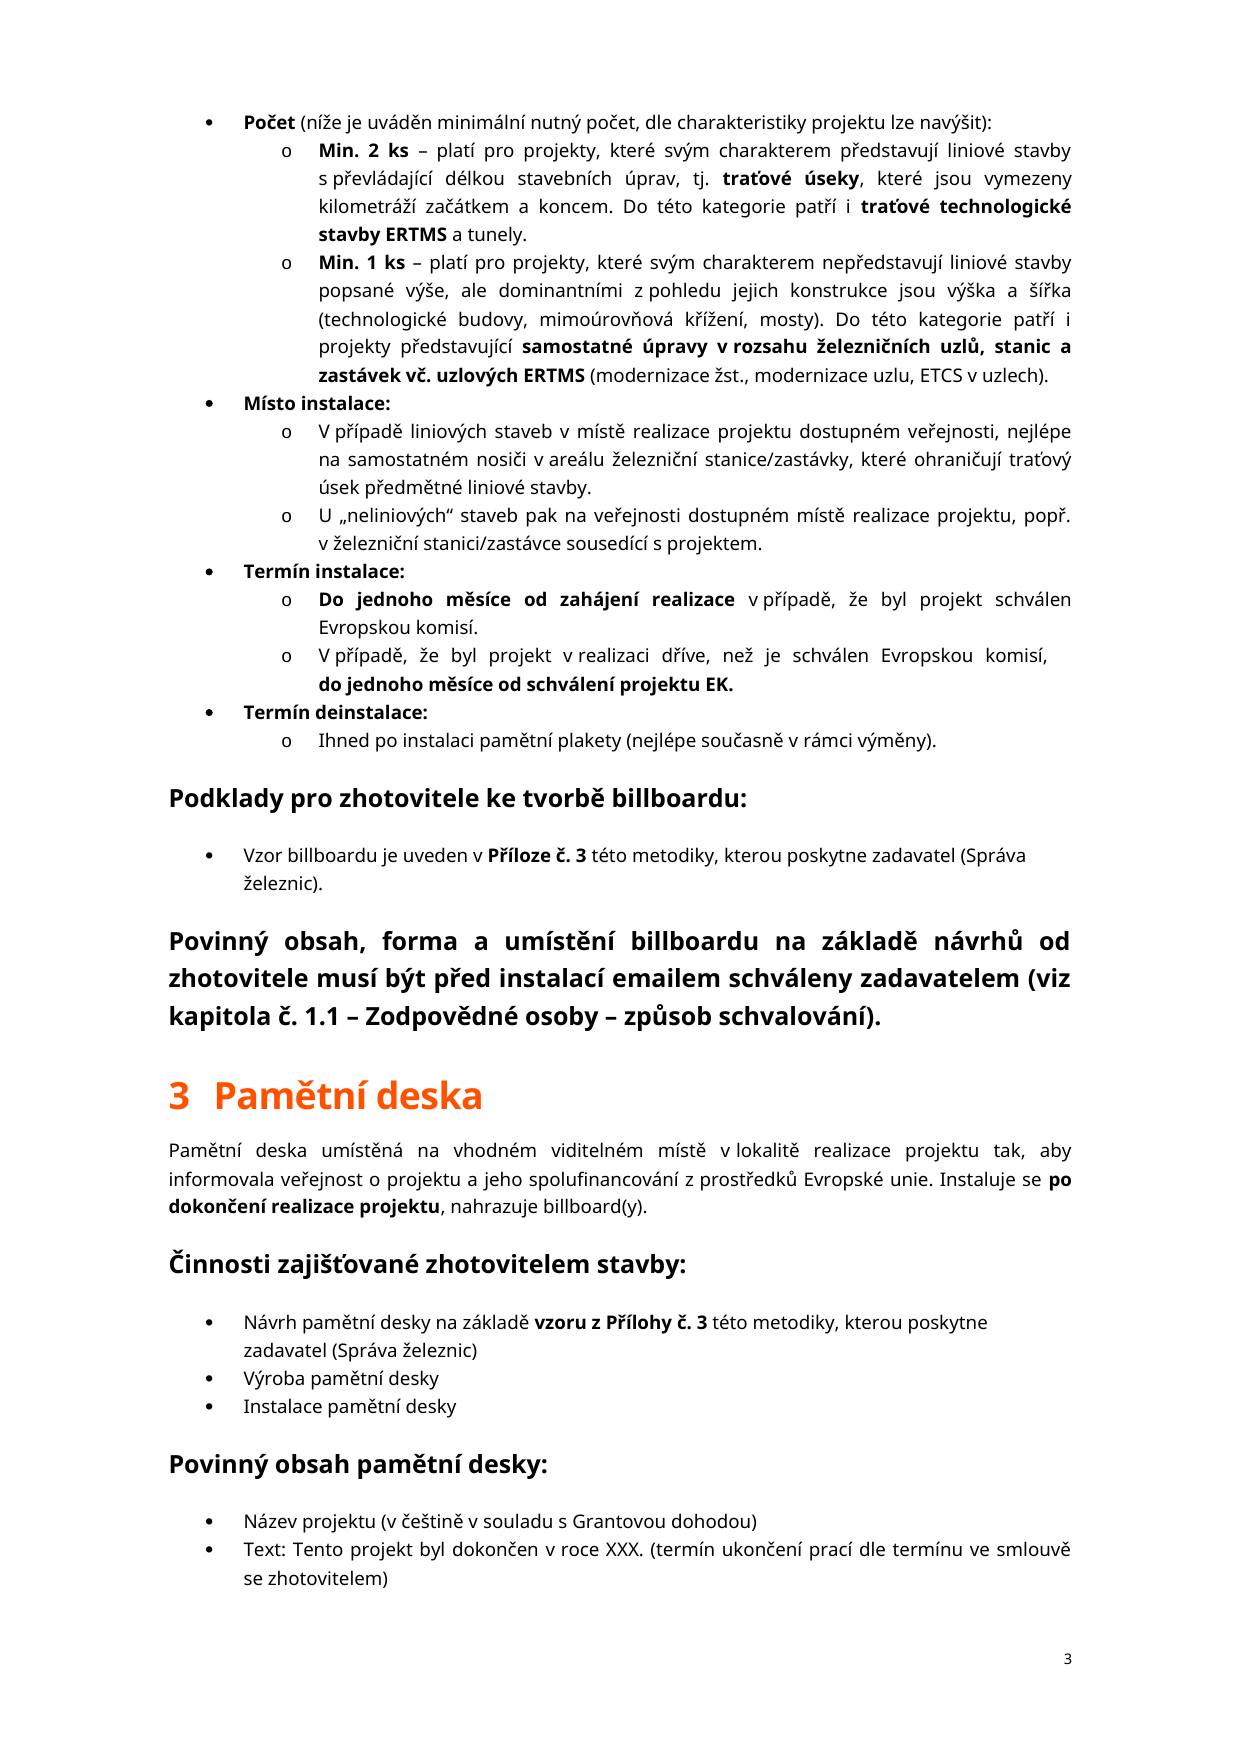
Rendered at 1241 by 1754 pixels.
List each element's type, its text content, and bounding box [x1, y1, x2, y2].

list Název projektu (v češtině v souladu s Grantovou dohodou) [206, 1509, 1072, 1534]
list Min. 1 ks – platí pro projekty, které svým charakterem nepředstavují liniové stavby popsané výše, ale dominantními z pohledu jejich konstrukce jsou výška a šířka (technologické budovy, mimoúrovňová křížení, mosty). Do této kategorie patří i projekty představující samostatné úpravy v rozsahu železničních uzlů, stanic a zastávek vč. uzlových ERTMS (modernizace žst., modernizace uzlu, ETCS v uzlech). [281, 249, 1072, 387]
text Pamětní deska umístěná na vhodném viditelném místě v lokalitě realizace projektu tak, aby informovala veřejnost o projektu a jeho spolufinancování z prostředků Evropské unie. Instaluje se po dokončení realizace projektu, nahrazuje billboard(y). [168, 1138, 1072, 1219]
list Termín deinstalace: [206, 699, 1072, 724]
text Podklady pro zhotovitele ke tvorbě billboardu: [168, 780, 1072, 814]
subtitle Pamětní deska [168, 1069, 1072, 1120]
list V případě liniových staveb v místě realizace projektu dostupném veřejnosti, nejlépe na samostatném nosiči v areálu železniční stanice/zastávky, které ohraničují traťový úsek předmětné liniové stavby. [281, 418, 1072, 500]
text Povinný obsah, forma a umístění billboardu na základě návrhů od zhotovitele musí být před instalací emailem schváleny zadavatelem (viz kapitola č. 1.1 – Zodpovědné osoby – způsob schvalování). [168, 924, 1072, 1032]
list Termín instalace: [206, 558, 1072, 584]
list Místo instalace: [206, 390, 1072, 415]
list Text: Tento projekt byl dokončen v roce XXX. (termín ukončení prací dle termínu ve smlouvě se zhotovitelem) [206, 1537, 1072, 1590]
text Činnosti zajišťované zhotovitelem stavby: [168, 1247, 1072, 1281]
list Výroba pamětní desky [206, 1365, 1072, 1391]
list Počet (níže je uváděn minimální nutný počet, dle charakteristiky projektu lze navýšit): [206, 109, 1072, 135]
list Min. 2 ks – platí pro projekty, které svým charakterem představují liniové stavby s převládající délkou stavebních úprav, tj. traťové úseky, které jsou vymezeny kilometráží začátkem a koncem. Do této kategorie patří i traťové technologické stavby ERTMS a tunely. [281, 137, 1072, 247]
list Instalace pamětní desky [206, 1393, 1072, 1419]
list Ihned po instalaci pamětní plakety (nejlépe současně v rámci výměny). [281, 727, 1072, 753]
text Povinný obsah pamětní desky: [168, 1446, 1072, 1480]
list V případě, že byl projekt v realizaci dříve, než je schválen Evropskou komisí, do jednoho měsíce od schválení projektu EK. [281, 643, 1072, 696]
list Návrh pamětní desky na základě vzoru z Přílohy č. 3 této metodiky, kterou poskytne zadavatel (Správa železnic) [206, 1309, 1072, 1363]
list U „neliniových“ staveb pak na veřejnosti dostupném místě realizace projektu, popř. v železniční stanici/zastávce sousedící s projektem. [281, 502, 1072, 556]
list Do jednoho měsíce od zahájení realizace v případě, že byl projekt schválen Evropskou komisí. [281, 586, 1072, 640]
list Vzor billboardu je uveden v Příloze č. 3 této metodiky, kterou poskytne zadavatel (Správa železnic). [206, 843, 1072, 896]
